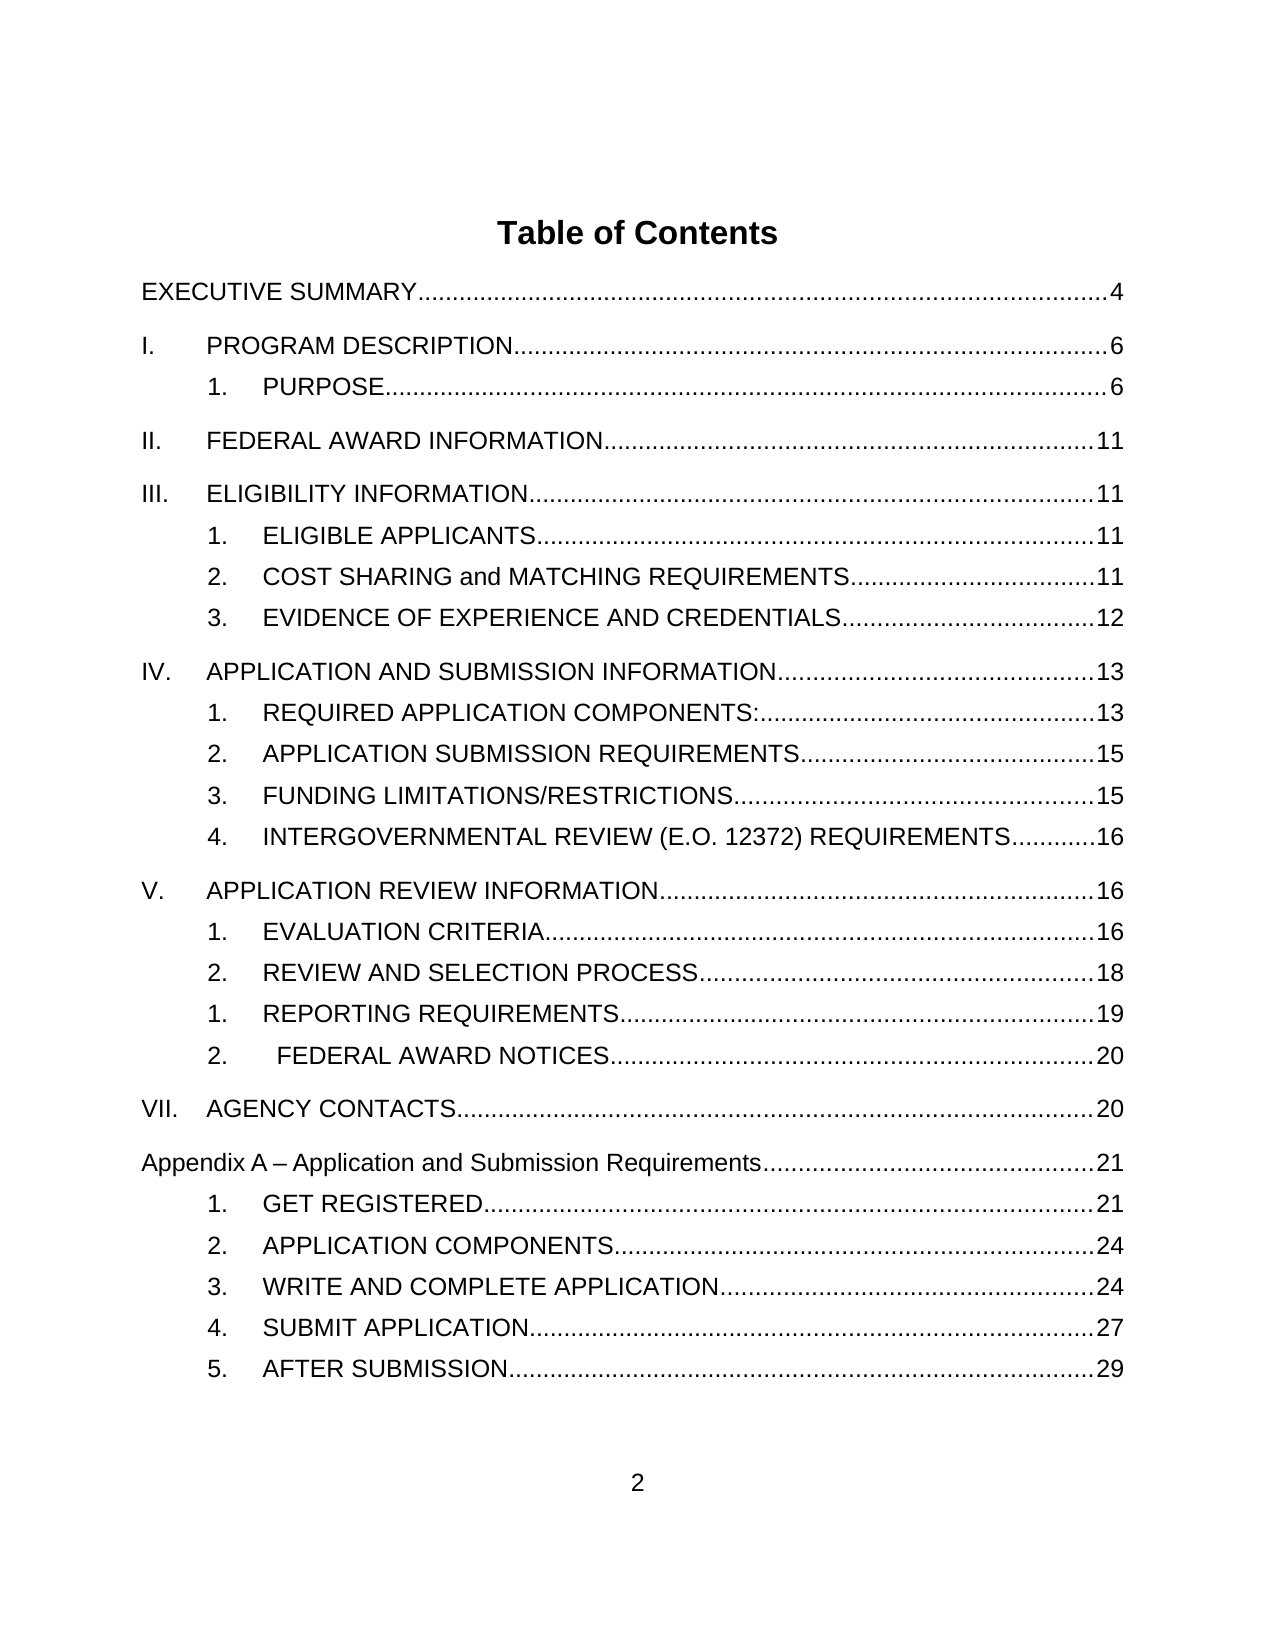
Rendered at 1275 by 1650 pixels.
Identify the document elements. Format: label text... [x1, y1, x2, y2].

text VII. AGENCY CONTACTS 20 [141, 1094, 1125, 1123]
text EXECUTIVE SUMMARY 4 [141, 277, 1125, 306]
text 3. WRITE AND COMPLETE APPLICATION 24 [207, 1272, 1125, 1301]
text 3. FUNDING LIMITATIONS/RESTRICTIONS 15 [207, 781, 1125, 809]
text I. PROGRAM DESCRIPTION 6 [141, 331, 1125, 359]
text 4. SUBMIT APPLICATION 27 [207, 1313, 1125, 1342]
text II. FEDERAL AWARD INFORMATION 11 [141, 426, 1125, 454]
text 1. ELIGIBLE APPLICANTS 11 [207, 521, 1125, 549]
text 2. APPLICATION COMPONENTS 24 [207, 1231, 1125, 1259]
text 5. AFTER SUBMISSION 29 [207, 1354, 1125, 1383]
text III. ELIGIBILITY INFORMATION 11 [141, 479, 1125, 508]
text 1. GET REGISTERED 21 [207, 1189, 1125, 1218]
text 2. REVIEW AND SELECTION PROCESS 18 [207, 958, 1125, 987]
text 2. APPLICATION SUBMISSION REQUIREMENTS 15 [207, 739, 1125, 768]
text 1. REPORTING REQUIREMENTS 19 [207, 999, 1125, 1028]
text 1. PURPOSE 6 [207, 372, 1125, 401]
text 2. FEDERAL AWARD NOTICES 20 [207, 1041, 1125, 1069]
text 1. EVALUATION CRITERIA 16 [207, 917, 1125, 946]
title Table of Contents [150, 213, 1125, 252]
text 2. COST SHARING and MATCHING REQUIREMENTS 11 [207, 562, 1125, 591]
text 1. REQUIRED APPLICATION COMPONENTS: 13 [207, 698, 1125, 727]
text 3. EVIDENCE OF EXPERIENCE AND CREDENTIALS 12 [207, 603, 1125, 632]
text 4. INTERGOVERNMENTAL REVIEW (E.O. 12372) REQUIREMENTS 16 [207, 822, 1125, 851]
text Appendix A – Application and Submission Requirements 21 [141, 1148, 1125, 1177]
text IV. APPLICATION AND SUBMISSION INFORMATION 13 [141, 657, 1125, 686]
text V. APPLICATION REVIEW INFORMATION 16 [141, 876, 1125, 904]
